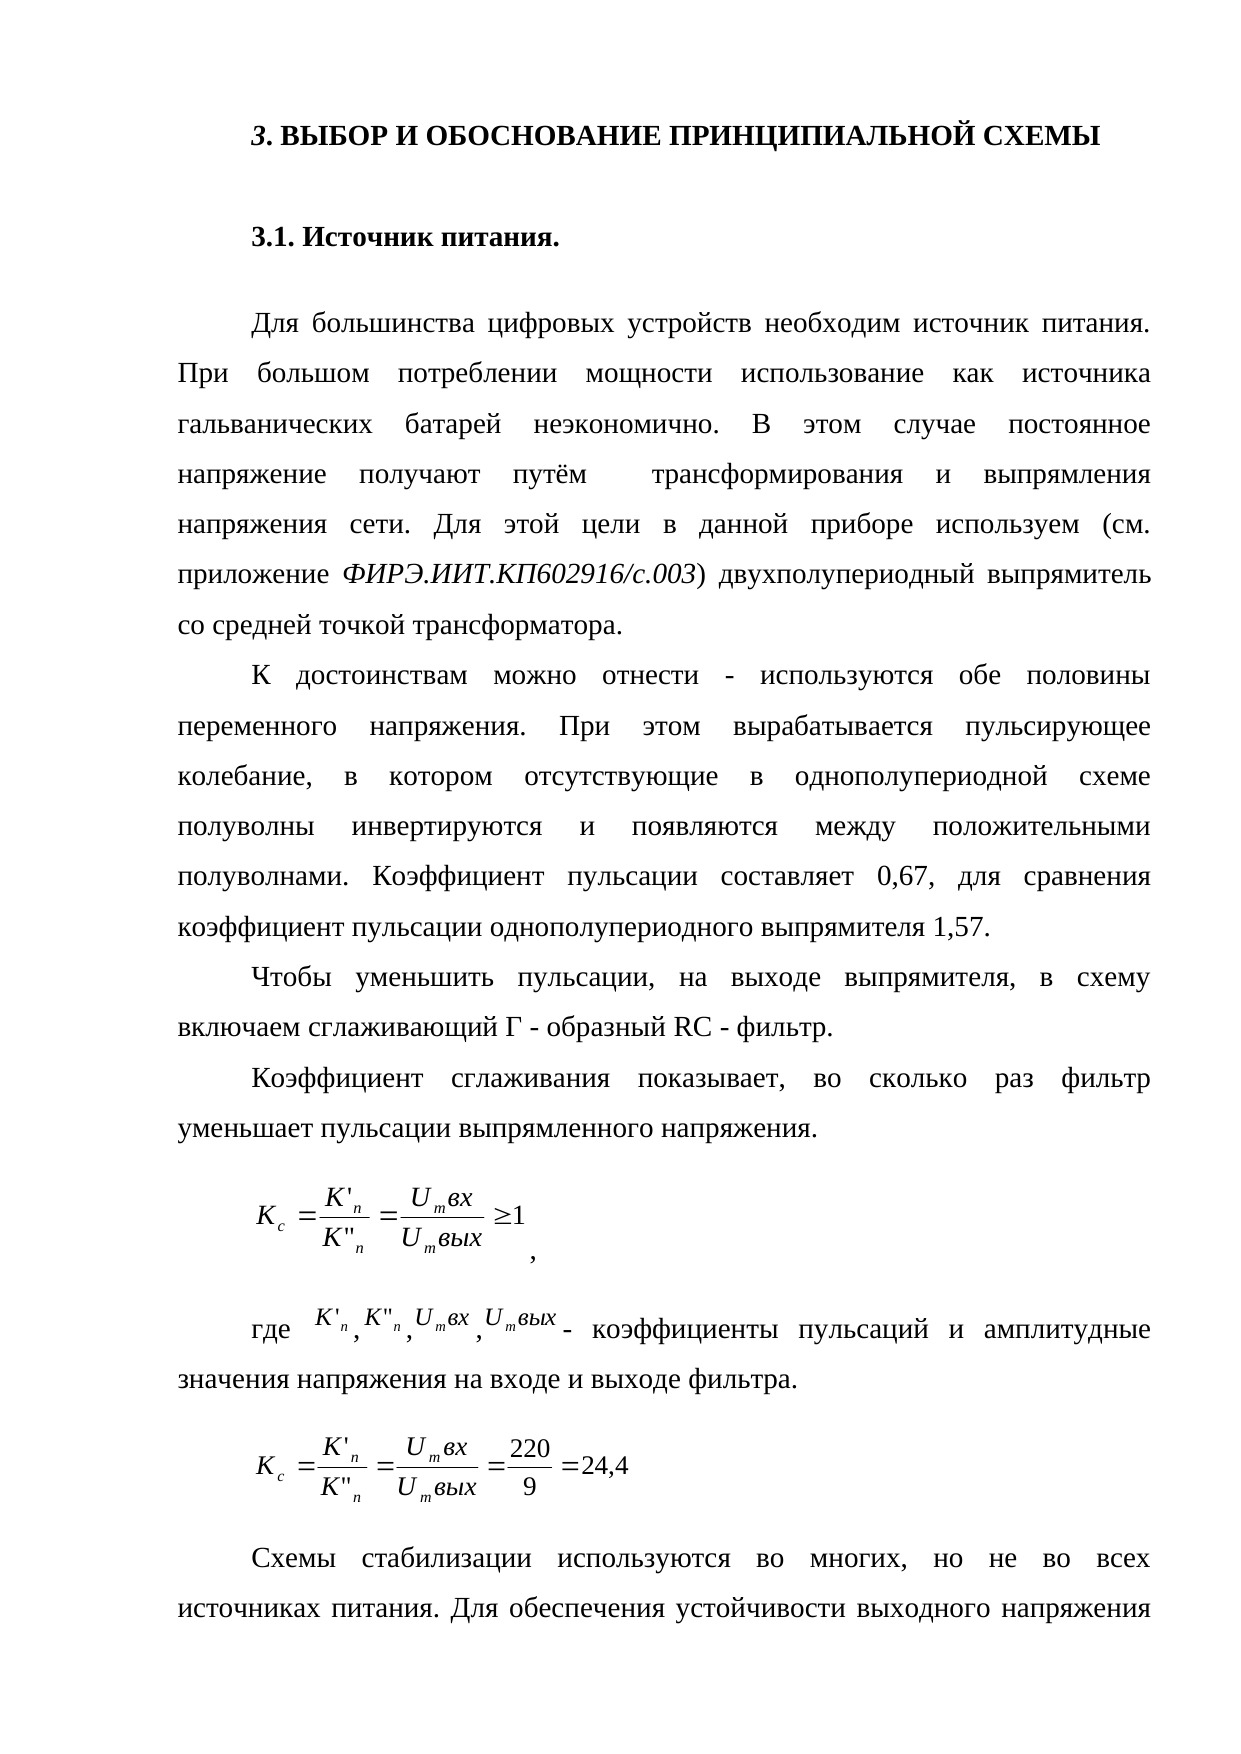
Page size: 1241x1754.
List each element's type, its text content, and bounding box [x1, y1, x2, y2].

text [177, 1540, 1152, 1624]
text Чтобы уменьшить пульсации, на выходе выпрямителя, в схему включаем сглаживающий Г - образный RC - фильтр. [177, 959, 1152, 1043]
text 3. ВЫБОР И ОБОСНОВАНИЕ ПРИНЦИПИАЛЬНОЙ СХЕМЫ [177, 118, 1152, 152]
text , [177, 1178, 1152, 1266]
text Коэффициент сглаживания показывает, во сколько раз фильтр уменьшает пульсации выпрямленного напряжения. [177, 1060, 1152, 1144]
text К достоинствам можно отнести - используются обе половины переменного напряжения. При этом вырабатывается пульсирующее колебание, в котором отсутствующие в однополупериодной схеме полуволны инвертируются и появляются между положительными полуволнами. Коэффициент пульсации составляет 0,67, для сравнения коэффициент пульсации однополупериодного выпрямителя 1,57. [177, 657, 1152, 942]
text Для большинства цифровых устройств необходим источник питания. При большом потреблении мощности использование как источника гальванических батарей неэкономично. В этом случае постоянное напряжение получают путём трансформирования и выпрямления напряжения сети. Для этой цели в данной приборе используем (см. приложение ФИРЭ.ИИТ.КП602916/с.003) двухполупериодный выпрямитель со средней точкой трансформатора. [177, 305, 1152, 641]
text где ,,,- коэффициенты пульсаций и амплитудные значения напряжения на входе и выходе фильтра. [177, 1301, 1152, 1395]
text 3.1. Источник питания. [177, 219, 1152, 252]
